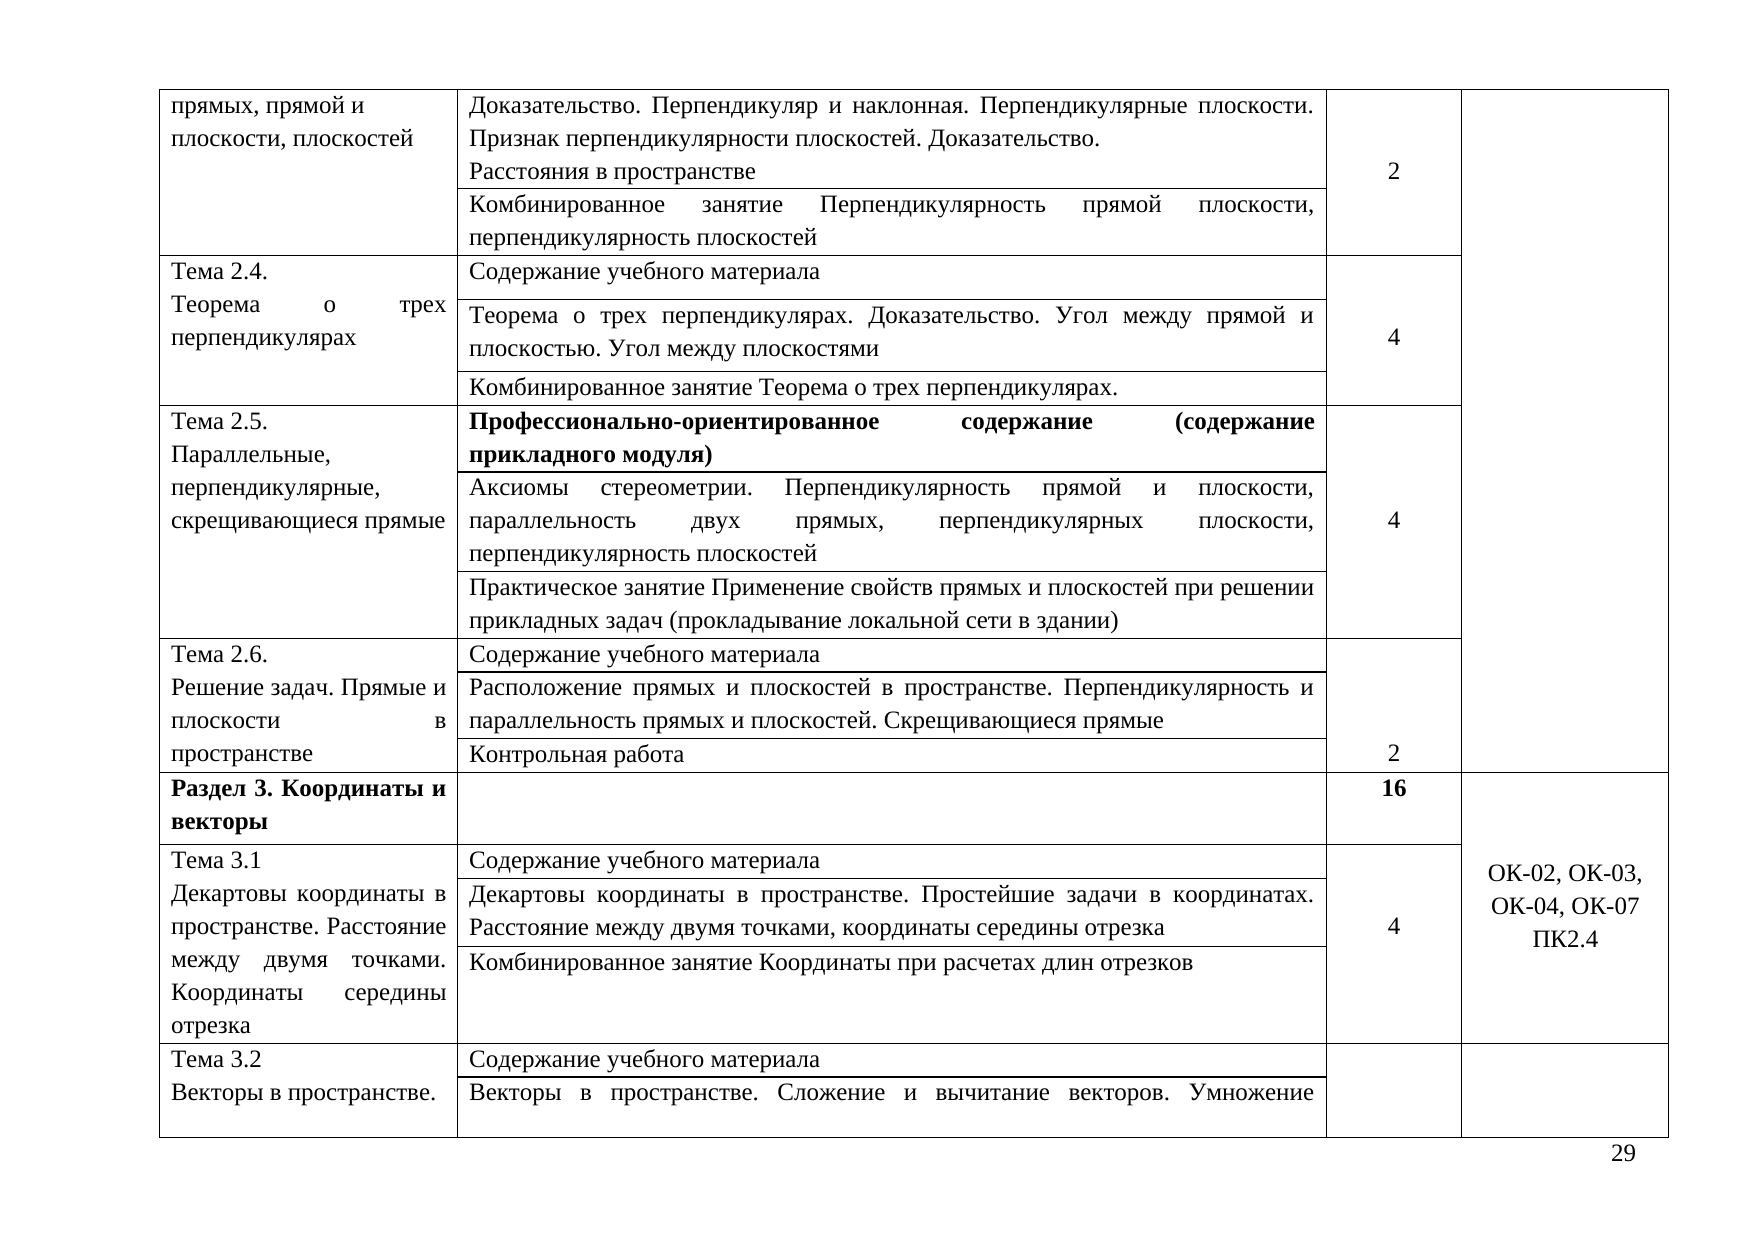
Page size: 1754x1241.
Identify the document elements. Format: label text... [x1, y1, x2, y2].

table_cell 6 [1327, 1044, 1461, 1137]
table_cell Содержание учебного материала [458, 1044, 1326, 1076]
table_cell 4 [1327, 406, 1461, 638]
table_cell 2 [1327, 639, 1461, 772]
table_cell Аксиомы стереометрии. Перпендикулярность прямой и плоскости, параллельность двух прямых, перпендикулярных плоскости, перпендикулярность плоскостей [458, 473, 1326, 571]
table_cell Тема 2.5. Параллельные, перпендикулярные, скрещивающиеся прямые [160, 406, 457, 638]
table_cell [458, 773, 1326, 844]
table_cell ОК-02, ОК-03, ОК-04, ОК-07 ПК2.4 [1462, 773, 1668, 1043]
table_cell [458, 90, 1326, 188]
table_cell Тема 3.1 Декартовы координаты в пространстве. Расстояние между двумя точками. Координаты середины отрезка [160, 845, 457, 1043]
table_cell Содержание учебного материала [458, 639, 1326, 671]
table_cell Комбинированное занятие Перпендикулярность прямой плоскости, перпендикулярность плоскостей [458, 189, 1326, 255]
table_cell Профессионально-ориентированное содержание (содержание прикладного модуля) [458, 406, 1326, 471]
table_cell Тема 2.4. Теорема о трех перпендикулярах [160, 256, 457, 405]
table_cell Теорема о трех перпендикулярах. Доказательство. Угол между прямой и плоскостью. Угол между плоскостями [458, 300, 1326, 371]
table_cell Комбинированное занятие Теорема о трех перпендикулярах. [458, 372, 1326, 405]
table_cell Раздел 3. Координаты и векторы [160, 773, 457, 844]
table_cell 4 [1327, 256, 1461, 405]
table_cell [458, 1078, 1326, 1137]
table_cell 16 [1327, 773, 1461, 844]
table_cell [1462, 1044, 1668, 1137]
table_cell 4 [1327, 845, 1461, 1043]
table_cell Содержание учебного материала [458, 845, 1326, 878]
table_cell Комбинированное занятие Координаты при расчетах длин отрезков [458, 947, 1326, 1043]
table_cell Расположение прямых и плоскостей в пространстве. Перпендикулярность и параллельность прямых и плоскостей. Скрещивающиеся прямые [458, 673, 1326, 738]
table_cell Контрольная работа [458, 739, 1326, 772]
table_cell Содержание учебного материала [458, 256, 1326, 299]
table_cell Практическое занятие Применение свойств прямых и плоскостей при решении прикладных задач (прокладывание локальной сети в здании) [458, 572, 1326, 638]
table_cell Тема 3.2 Векторы в пространстве. Угол между векторами. Скалярное произведение векторов [160, 1044, 457, 1137]
table_cell Декартовы координаты в пространстве. Простейшие задачи в координатах. Расстояние между двумя точками, координаты середины отрезка [458, 879, 1326, 946]
table_cell Тема 2.6. Решение задач. Прямые и плоскости в пространстве [160, 639, 457, 772]
